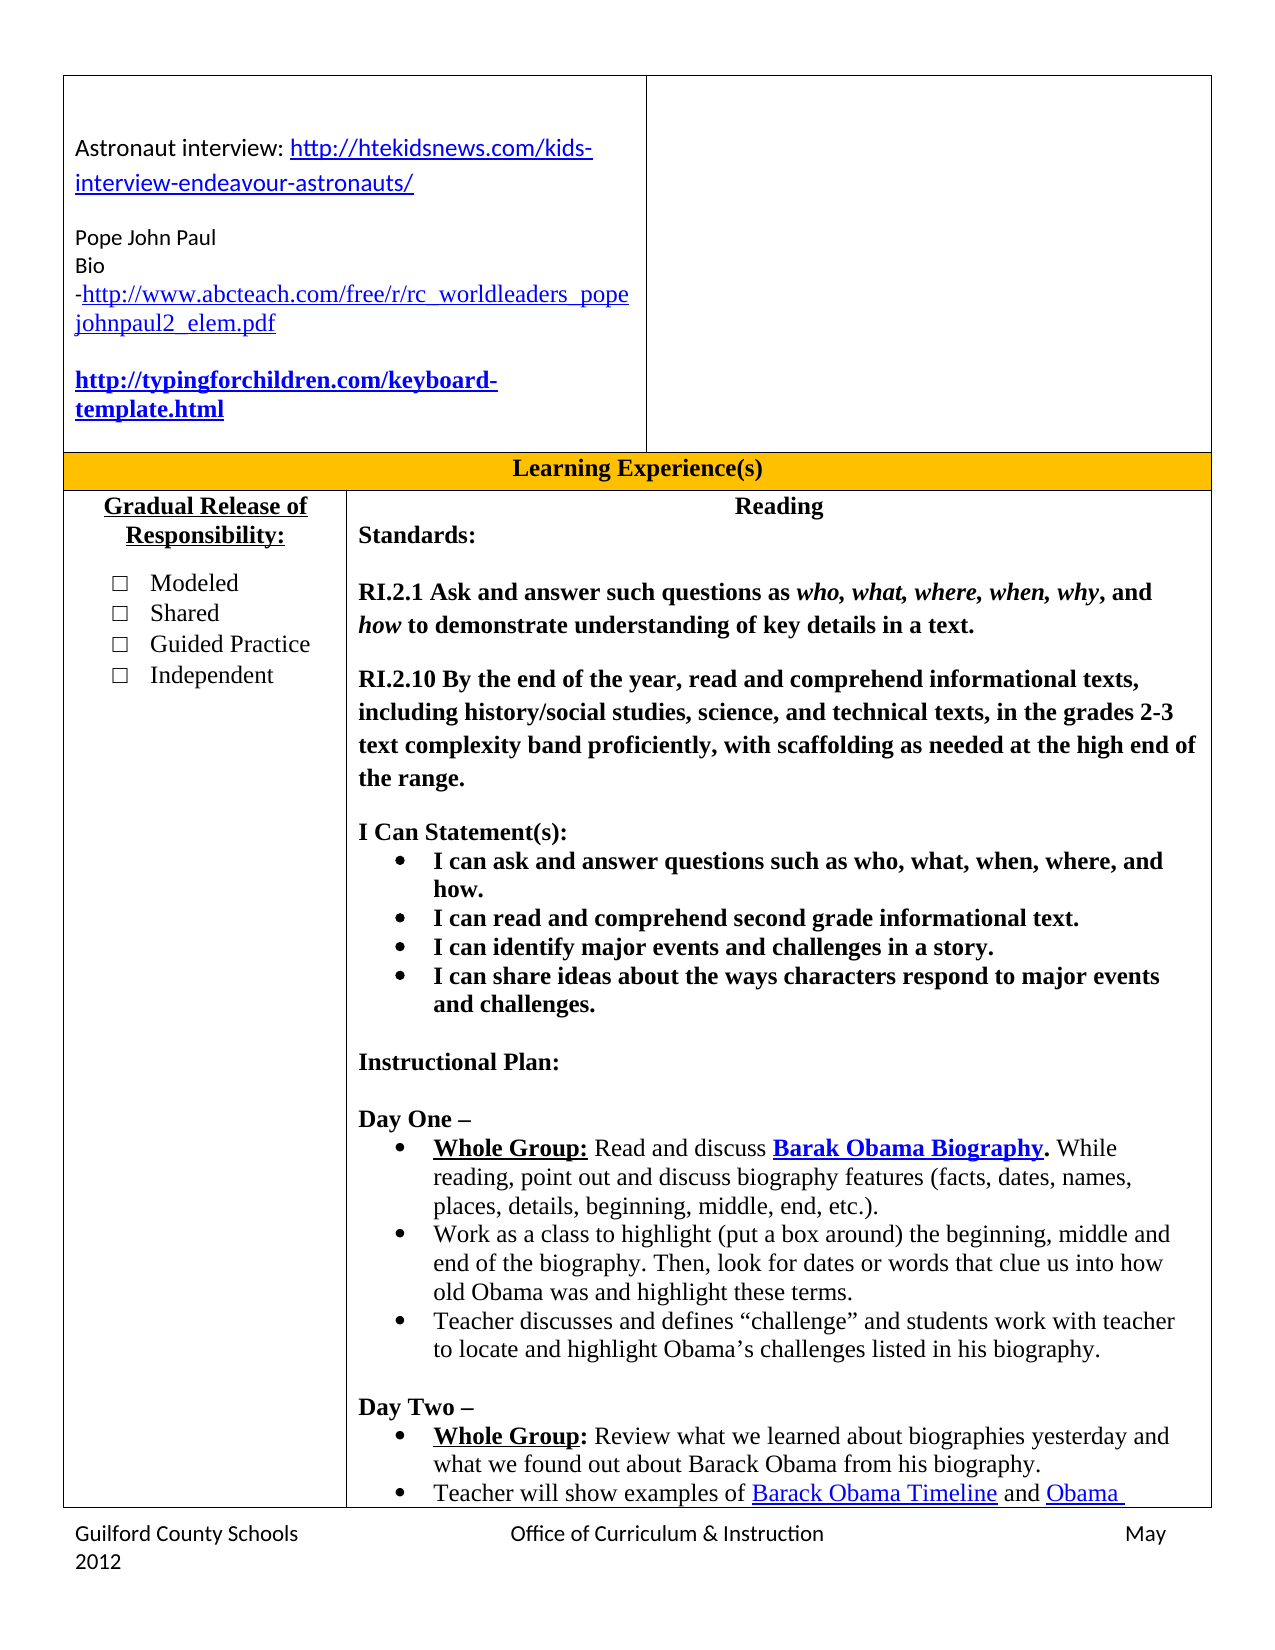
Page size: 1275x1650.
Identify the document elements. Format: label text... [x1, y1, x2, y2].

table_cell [347, 491, 1211, 1507]
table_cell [647, 76, 1211, 452]
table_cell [64, 491, 346, 1507]
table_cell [64, 76, 646, 452]
table_cell Learning Experience(s) [64, 453, 1211, 490]
